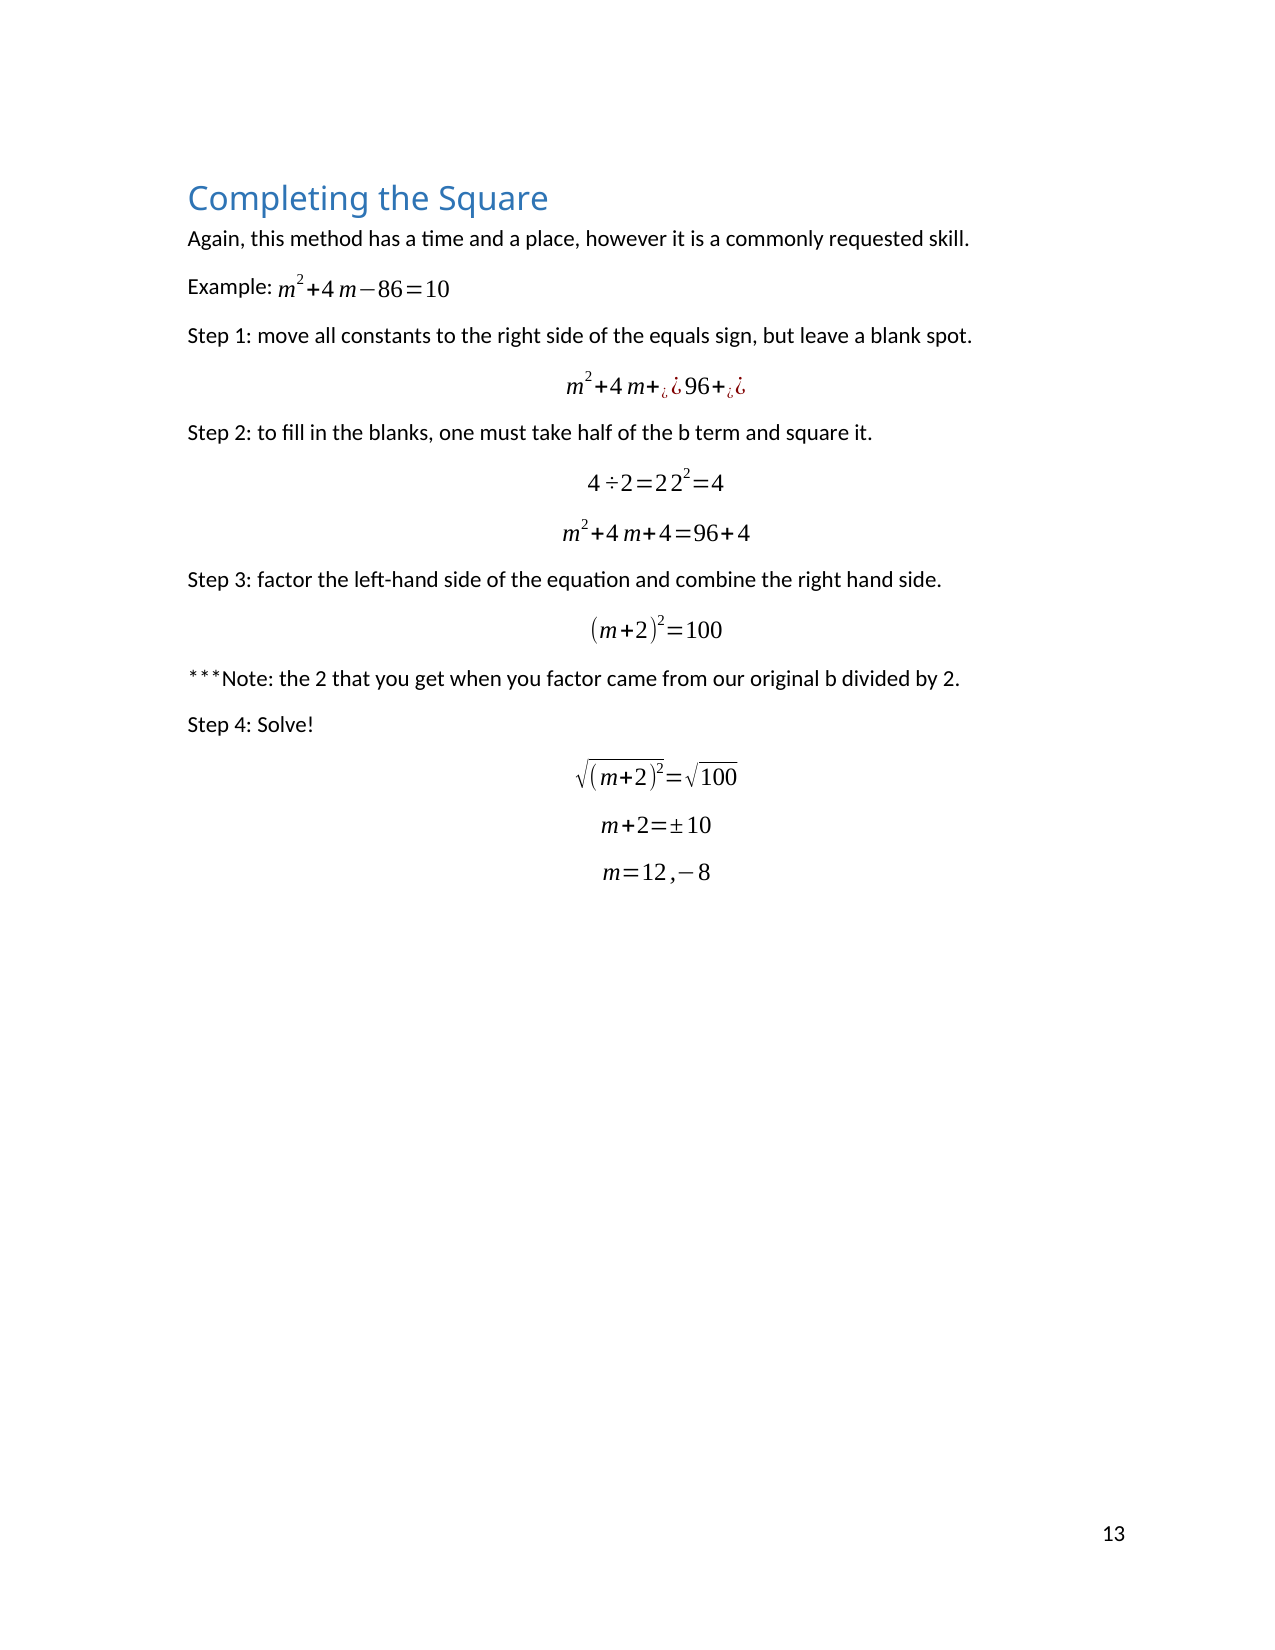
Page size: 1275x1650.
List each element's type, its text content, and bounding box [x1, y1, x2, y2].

text Step 2: to fill in the blanks, one must take half of the b term and square it. [187, 418, 1125, 446]
text ***Note: the 2 that you get when you factor came from our original b divided by 2. [187, 664, 1125, 692]
text Step 1: move all constants to the right side of the equals sign, but leave a blank spot. [187, 321, 1125, 349]
text Step 3: factor the left-hand side of the equation and combine the right hand side. [187, 565, 1125, 593]
text Again, this method has a time and a place, however it is a commonly requested skill. [187, 224, 1125, 252]
text Step 4: Solve! [187, 711, 1125, 738]
subtitle Completing the Square [187, 175, 1125, 220]
text Example: [187, 271, 1125, 302]
